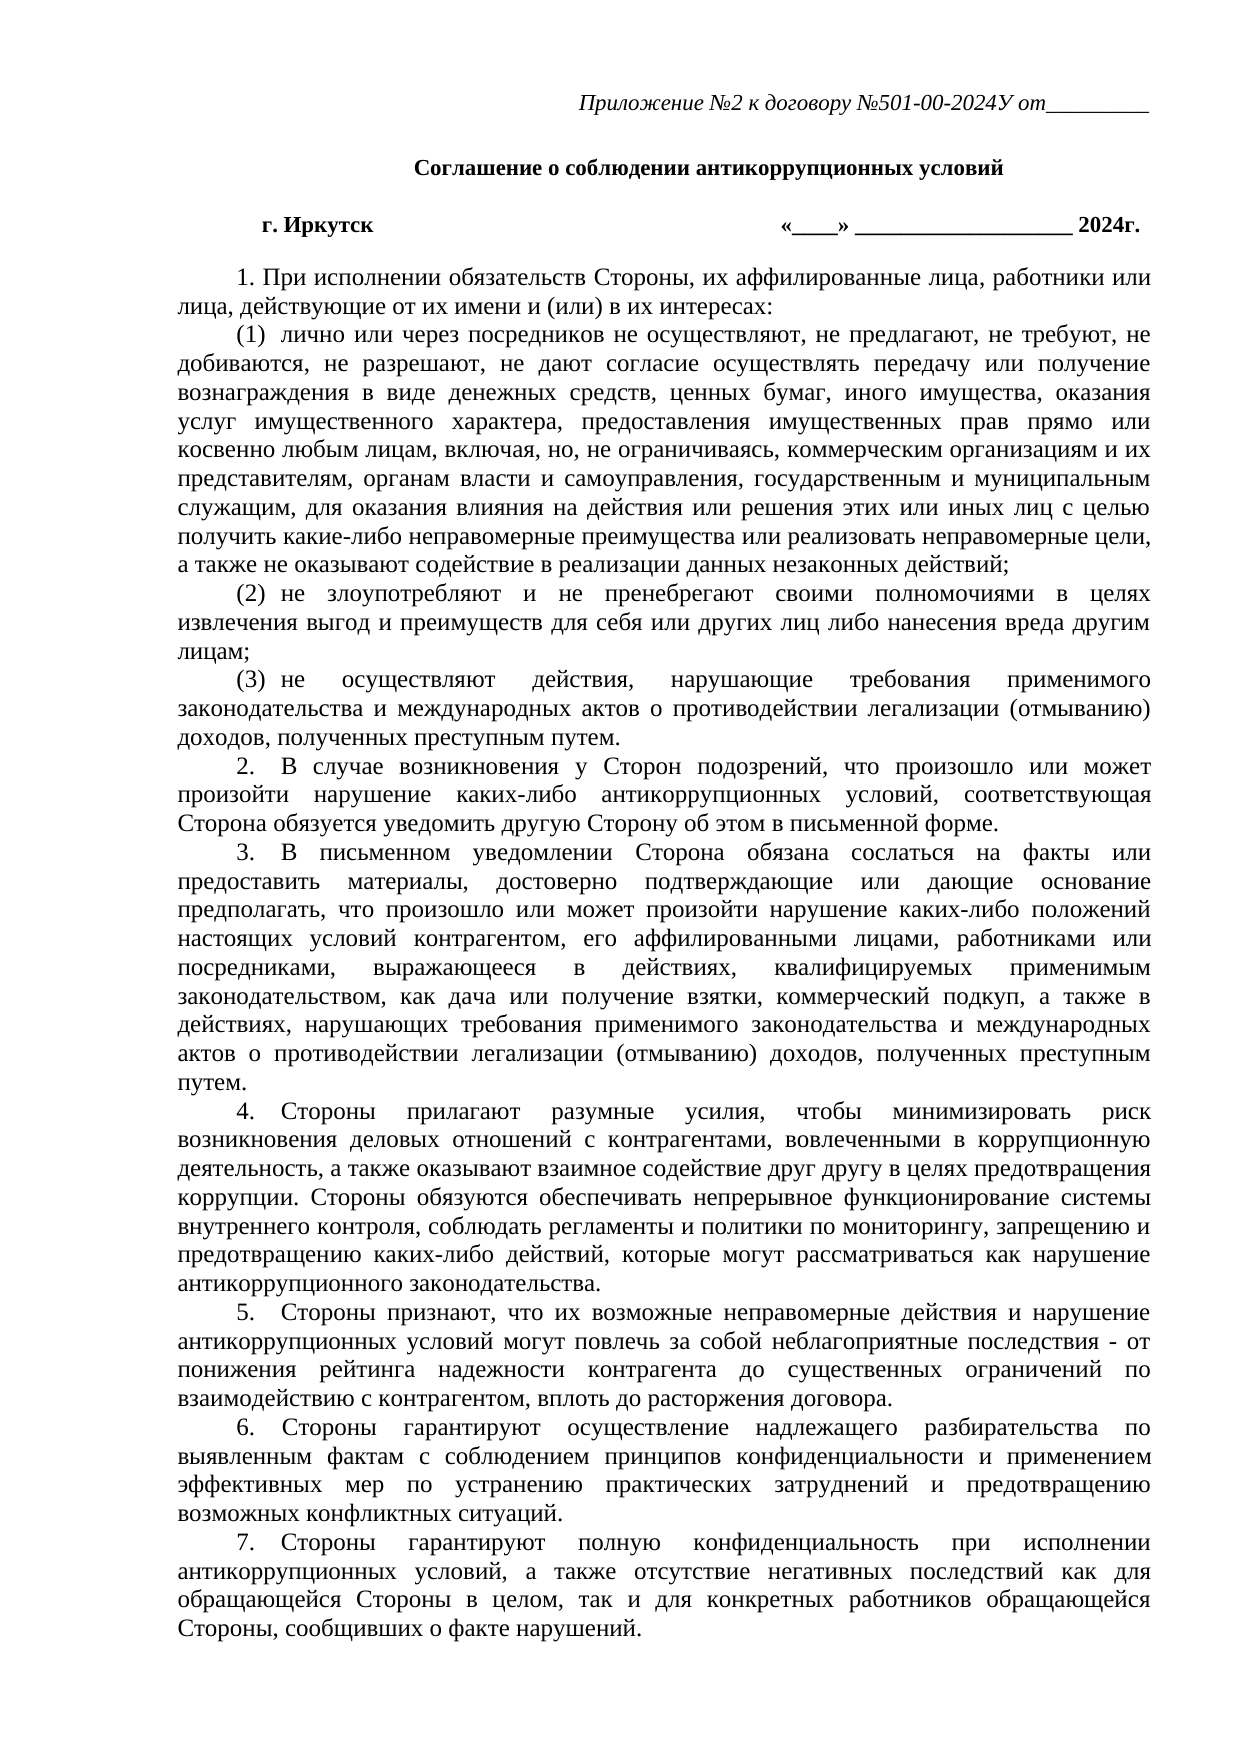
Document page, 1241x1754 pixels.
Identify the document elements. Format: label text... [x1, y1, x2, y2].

text 3. В письменном уведомлении Сторона обязана сослаться на факты или предоставить материалы, достоверно подтверждающие или дающие основание предполагать, что произошло или может произойти нарушение каких-либо положений настоящих условий контрагентом, его аффилированными лицами, работниками или посредниками, выражающееся в действиях, квалифицируемых применимым законодательством, как дача или получение взятки, коммерческий подкуп, а также в действиях, нарушающих требования применимого законодательства и международных актов о противодействии легализации (отмыванию) доходов, полученных преступным путем. [177, 837, 1152, 1096]
text (1) лично или через посредников не осуществляют, не предлагают, не требуют, не добиваются, не разрешают, не дают согласие осуществлять передачу или получение вознаграждения в виде денежных средств, ценных бумаг, иного имущества, оказания услуг имущественного характера, предоставления имущественных прав прямо или косвенно любым лицам, включая, но, не ограничиваясь, коммерческим организациям и их представителям, органам власти и самоуправления, государственным и муниципальным служащим, для оказания влияния на действия или решения этих или иных лиц с целью получить какие-либо неправомерные преимущества или реализовать неправомерные цели, а также не оказывают содействие в реализации данных незаконных действий; [177, 319, 1152, 578]
text (3) не осуществляют действия, нарушающие требования применимого законодательства и международных актов о противодействии легализации (отмыванию) доходов, полученных преступным путем. [177, 664, 1152, 751]
text Соглашение о соблюдении антикоррупционных условий [181, 154, 1152, 180]
list 7. Стороны гарантируют полную конфиденциальность при исполнении антикоррупционных условий, а также отсутствие негативных последствий как для обращающейся Стороны в целом, так и для конкретных работников обращающейся Стороны, сообщивших о факте нарушений. [177, 1527, 1152, 1642]
text г. Иркутск «____» ___________________ 2024г. [177, 211, 1152, 237]
list 5. Стороны признают, что их возможные неправомерные действия и нарушение антикоррупционных условий могут повлечь за собой неблагоприятные последствия - от понижения рейтинга надежности контрагента до существенных ограничений по взаимодействию с контрагентом, вплоть до расторжения договора. [177, 1297, 1152, 1412]
list 2. В случае возникновения у Сторон подозрений, что произошло или может произойти нарушение каких-либо антикоррупционных условий, соответствующая Сторона обязуется уведомить другую Сторону об этом в письменной форме. [177, 751, 1152, 837]
list Приложение №2 к договору №501-00-2024У от_________ [177, 89, 1152, 115]
text (2) не злоупотребляют и не пренебрегают своими полномочиями в целях извлечения выгод и преимуществ для себя или других лиц либо нанесения вреда другим лицам; [177, 578, 1152, 664]
text 1. При исполнении обязательств Стороны, их аффилированные лица, работники или лица, действующие от их имени и (или) в их интересах: [177, 262, 1152, 319]
list 4. Стороны прилагают разумные усилия, чтобы минимизировать риск возникновения деловых отношений с контрагентами, вовлеченными в коррупционную деятельность, а также оказывают взаимное содействие друг другу в целях предотвращения коррупции. Стороны обязуются обеспечивать непрерывное функционирование системы внутреннего контроля, соблюдать регламенты и политики по мониторингу, запрещению и предотвращению каких-либо действий, которые могут рассматриваться как нарушение антикоррупционного законодательства. [177, 1096, 1152, 1297]
list 6. Стороны гарантируют осуществление надлежащего разбирательства по выявленным фактам с соблюдением принципов конфиденциальности и применением эффективных мер по устранению практических затруднений и предотвращению возможных конфликтных ситуаций. [177, 1412, 1152, 1527]
